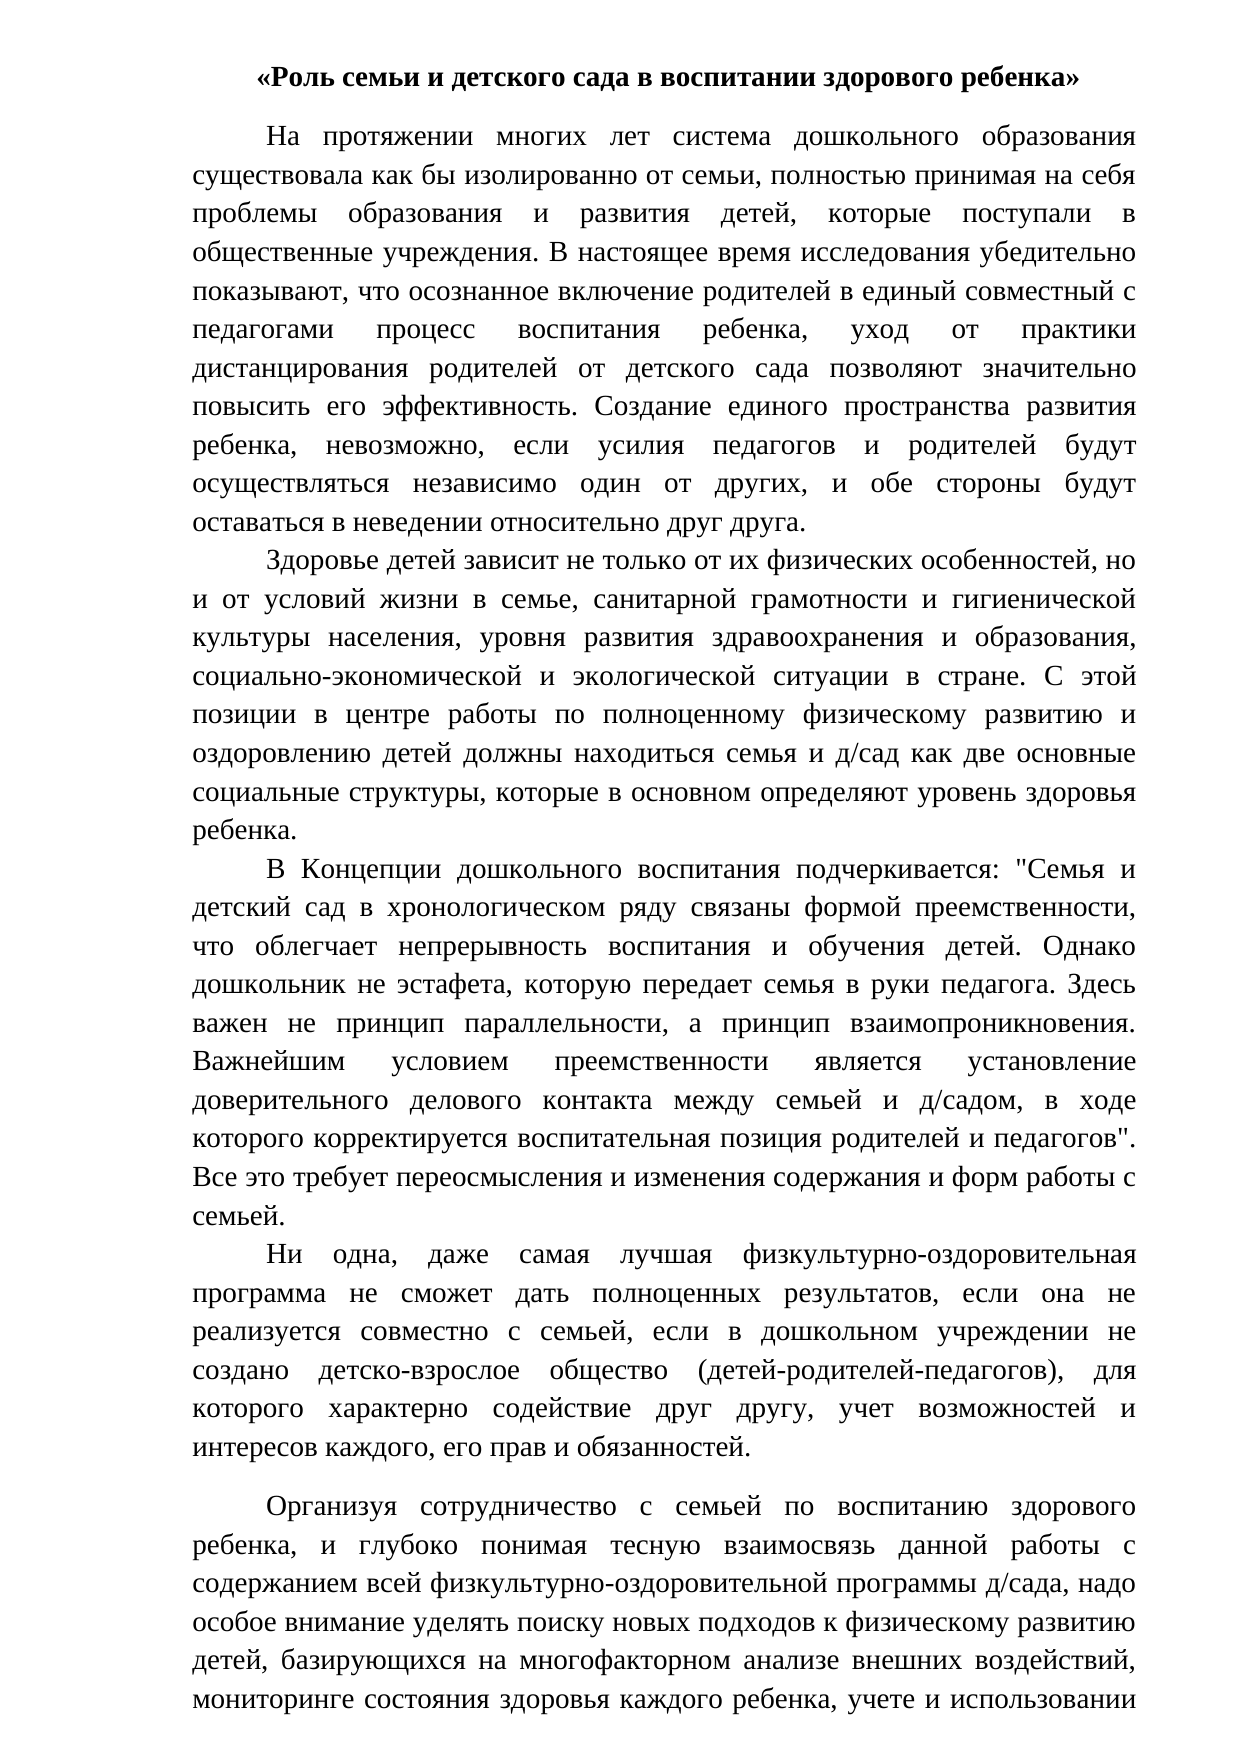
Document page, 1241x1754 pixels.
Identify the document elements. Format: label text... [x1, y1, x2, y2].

text На протяжении многих лет система дошкольного образования существовала как бы изолированно от семьи, полностью принимая на себя проблемы образования и развития детей, которые поступали в общественные учреждения. В настоящее время исследования убедительно показывают, что осознанное включение родителей в единый совместный с педагогами процесс воспитания ребенка, уход от практики дистанцирования родителей от детского сада позволяют значительно повысить его эффективность. Создание единого пространства развития ребенка, невозможно, если усилия педагогов и родителей будут осуществляться независимо один от других, и обе стороны будут оставаться в неведении относительно друг друга. Здоровье детей зависит не только от их физических особенностей, но и от условий жизни в семье, санитарной грамотности и гигиенической культуры населения, уровня развития здравоохранения и образования, социально-экономической и экологической ситуации в стране. С этой позиции в центре работы по полноценному физическому развитию и оздоровлению детей должны находиться семья и д/сад как две основные социальные структуры, которые в основном определяют уровень здоровья ребенка. В Концепции дошкольного воспитания подчеркивается: "Семья и детский сад в хронологическом ряду связаны формой преемственности, что облегчает непрерывность воспитания и обучения детей. Однако дошкольник не эстафета, которую передает семья в руки педагога. Здесь важен не принцип параллельности, а принцип взаимопроникновения. Важнейшим условием преемственности является установление доверительного делового контакта между семьей и д/садом, в ходе которого корректируется воспитательная позиция родителей и педагогов". Все это требует переосмысления и изменения содержания и форм работы с семьей. Ни одна, даже самая лучшая физкультурно-оздоровительная программа не сможет дать полноценных результатов, если она не реализуется совместно с семьей, если в дошкольном учреждении не создано детско-взрослое общество (детей-родителей-педагогов), для которого характерно содействие друг другу, учет возможностей и интересов каждого, его прав и обязанностей. [192, 118, 1137, 1462]
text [192, 1488, 1137, 1714]
text «Роль семьи и детского сада в воспитании здорового ребенка» [192, 59, 1137, 93]
